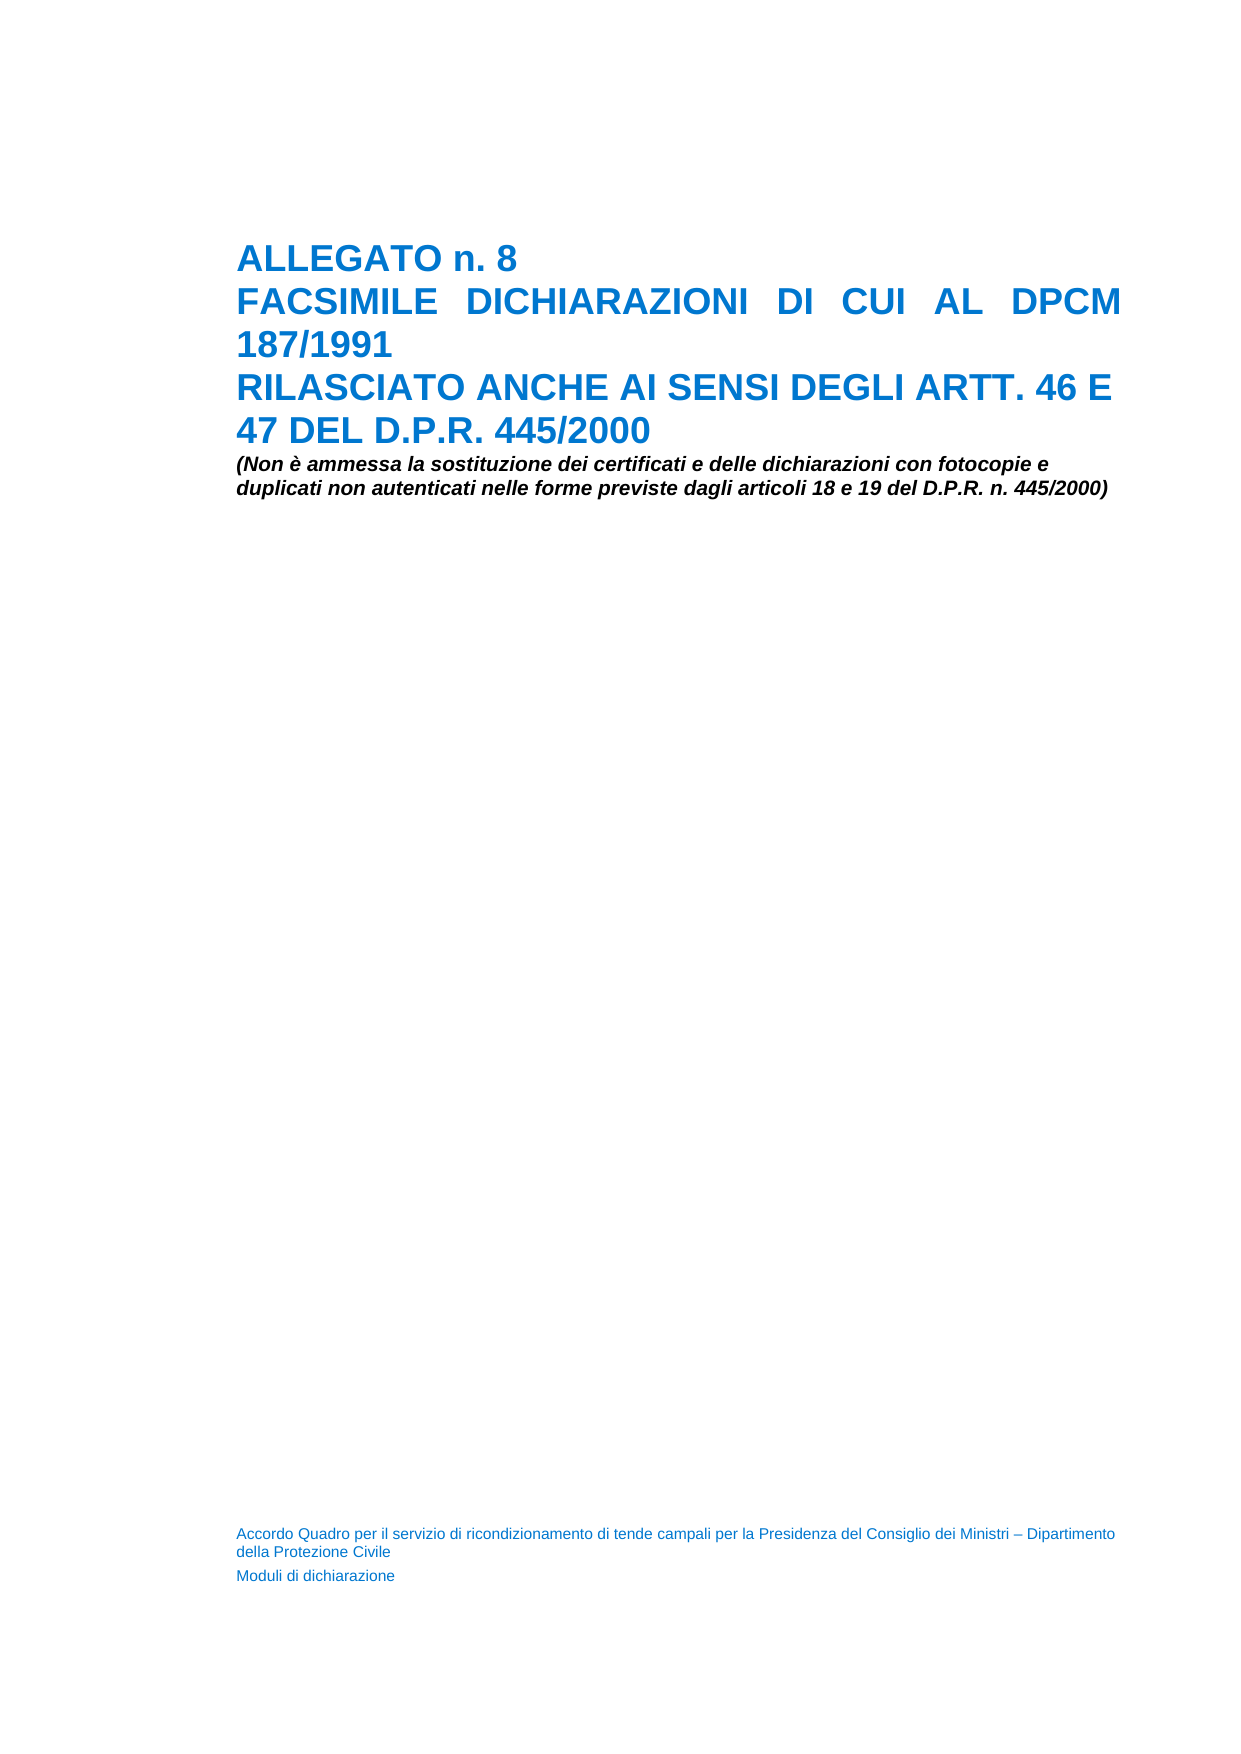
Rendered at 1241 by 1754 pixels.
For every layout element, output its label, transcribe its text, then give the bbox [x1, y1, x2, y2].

text RILASCIATO ANCHE AI SENSI DEGLI ARTT. 46 E 47 DEL D.P.R. 445/2000 [236, 366, 1122, 452]
text ALLEGATO n. 8 [236, 236, 1122, 279]
text FACSIMILE DICHIARAZIONI DI CUI AL DPCM 187/1991 [236, 279, 1122, 366]
text (Non è ammessa la sostituzione dei certificati e delle dichiarazioni con fotocopie e duplicati non autenticati nelle forme previste dagli articoli 18 e 19 del D.P.R. n. 445/2000) [236, 452, 1122, 500]
